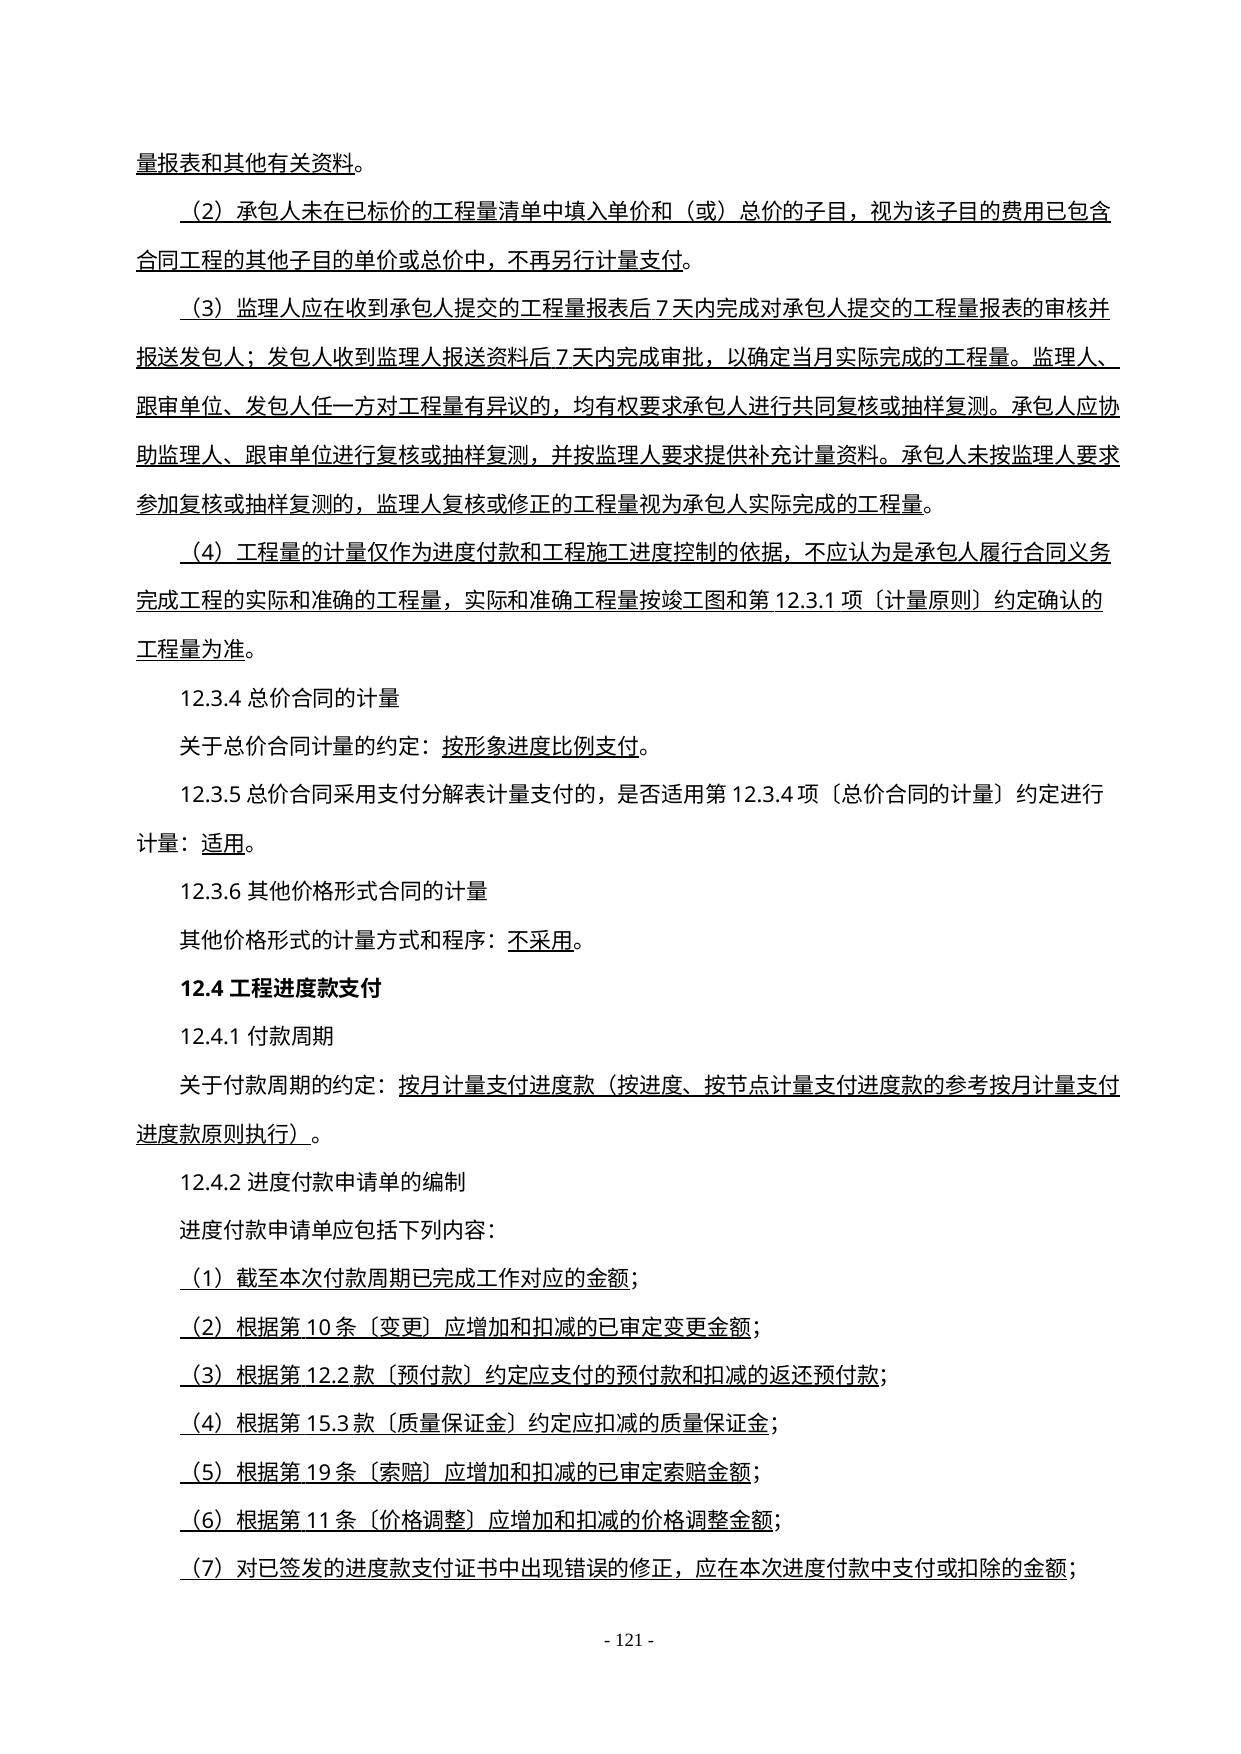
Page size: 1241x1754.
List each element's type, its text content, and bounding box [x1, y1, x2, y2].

text （1）承包人应于当月 日前向监理人报送上月已完成的工程量，并附进度付款申请单、已完成工程量报表和其他有关资料。 [136, 146, 1122, 178]
text 12.4.2 进度付款申请单的编制 [136, 1164, 1122, 1197]
text （1）截至本次付款周期已完成工作对应的金额； [136, 1261, 1122, 1294]
text （2）根据第10条〔变更〕应增加和扣减的已审定变更金额； [136, 1309, 1122, 1342]
text （6）根据第11条〔价格调整〕应增加和扣减的价格调整金额； [136, 1503, 1122, 1535]
text （5）根据第19条〔索赔〕应增加和扣减的已审定索赔金额； [136, 1454, 1122, 1487]
text 其他价格形式的计量方式和程序：不采用。 [136, 922, 1122, 955]
text （3）监理人应在收到承包人提交的工程量报表后7天内完成对承包人提交的工程量报表的审核并报送发包人；发包人收到监理人报送资料后7天内完成审批，以确定当月实际完成的工程量。监理人、跟审单位、发包人任一方对工程量有异议的，均有权要求承包人进行共同复核或抽样复测。承包人应协助监理人、跟审单位进行复核或抽样复测，并按监理人要求提供补充计量资料。承包人未按监理人要求参加复核或抽样复测的，监理人复核或修正的工程量视为承包人实际完成的工程量。 [136, 291, 1122, 519]
text 进度付款申请单应包括下列内容： [136, 1213, 1122, 1245]
text （2）承包人未在已标价的工程量清单中填入单价和（或）总价的子目，视为该子目的费用已包含合同工程的其他子目的单价或总价中，不再另行计量支付。 [136, 194, 1122, 275]
text （3）根据第12.2款〔预付款〕约定应支付的预付款和扣减的返还预付款； [136, 1358, 1122, 1390]
text （7）对已签发的进度款支付证书中出现错误的修正，应在本次进度付款中支付或扣除的金额； [136, 1551, 1122, 1584]
text 关于总价合同计量的约定：按形象进度比例支付。 [136, 729, 1122, 761]
text 12.3.4 总价合同的计量 [136, 680, 1122, 713]
text 12.3.5总价合同采用支付分解表计量支付的，是否适用第12.3.4项〔总价合同的计量〕约定进行计量：适用。 [136, 777, 1122, 858]
text 关于付款周期的约定：按月计量支付进度款（按进度、按节点计量支付进度款的参考按月计量支付进度款原则执行）。 [136, 1067, 1122, 1149]
text 12.3.6 其他价格形式合同的计量 [136, 874, 1122, 907]
text （4）工程量的计量仅作为进度付款和工程施工进度控制的依据，不应认为是承包人履行合同义务完成工程的实际和准确的工程量，实际和准确工程量按竣工图和第12.3.1项〔计量原则〕约定确认的工程量为准。 [136, 534, 1122, 664]
text （4）根据第15.3款〔质量保证金〕约定应扣减的质量保证金； [136, 1406, 1122, 1439]
text 12.4.1 付款周期 [136, 1019, 1122, 1052]
subtitle 12.4 工程进度款支付 [136, 971, 1122, 1003]
